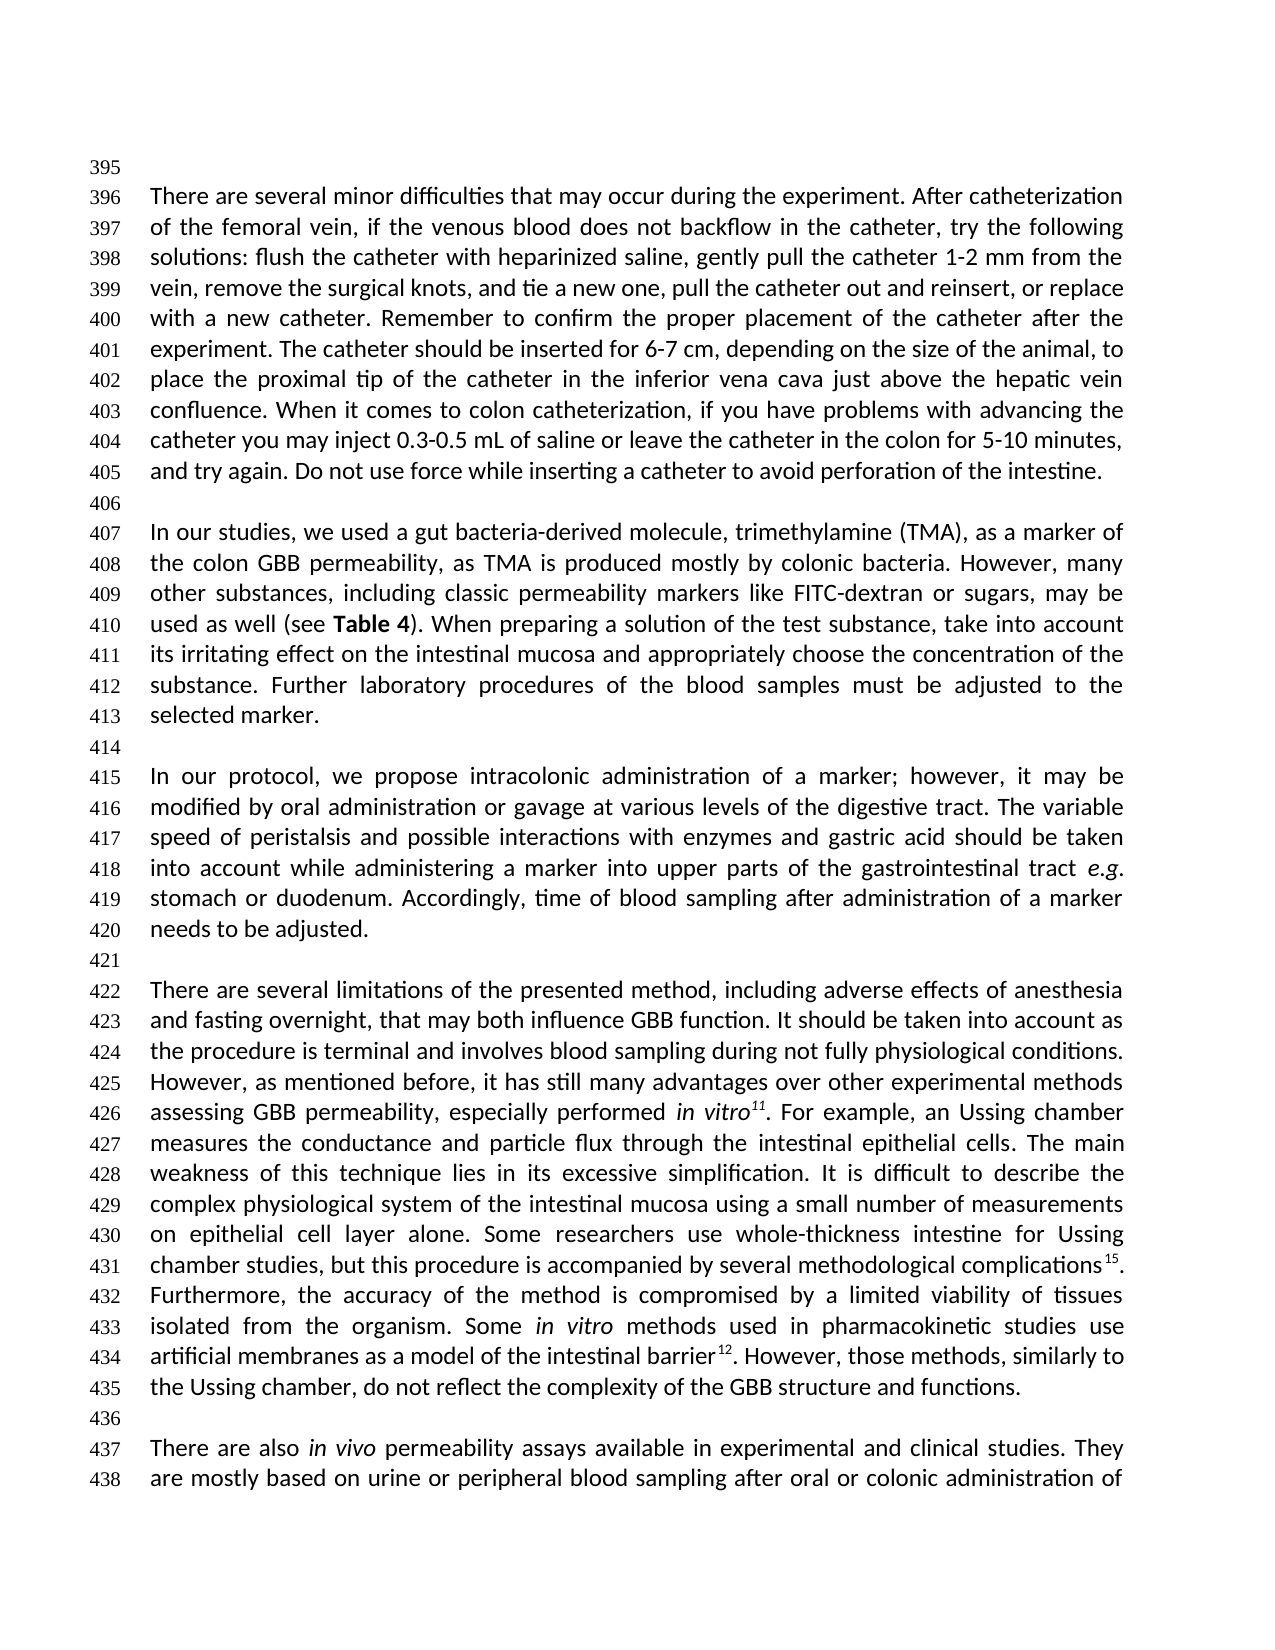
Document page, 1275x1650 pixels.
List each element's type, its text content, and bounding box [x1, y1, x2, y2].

text In our studies, we used a gut bacteria-derived molecule, trimethylamine (TMA), as a marker of the colon GBB permeability, as TMA is produced mostly by colonic bacteria. However, many other substances, including classic permeability markers like FITC-dextran or sugars, may be used as well (see Table 4). When preparing a solution of the test substance, take into account its irritating effect on the intestinal mucosa and appropriately choose the concentration of the substance. Further laboratory procedures of the blood samples must be adjusted to the selected marker. [150, 516, 1125, 730]
text There are several limitations of the presented method, including adverse effects of anesthesia and fasting overnight, that may both influence GBB function. It should be taken into account as the procedure is terminal and involves blood sampling during not fully physiological conditions. However, as mentioned before, it has still many advantages over other experimental methods assessing GBB permeability, especially performed in vitro11. For example, an Ussing chamber measures the conductance and particle flux through the intestinal epithelial cells. The main weakness of this technique lies in its excessive simplification. It is difficult to describe the complex physiological system of the intestinal mucosa using a small number of measurements on epithelial cell layer alone. Some researchers use whole-thickness intestine for Ussing chamber studies, but this procedure is accompanied by several methodological complications15. Furthermore, the accuracy of the method is compromised by a limited viability of tissues isolated from the organism. Some in vitro methods used in pharmacokinetic studies use artificial membranes as a model of the intestinal barrier12. However, those methods, similarly to the Ussing chamber, do not reflect the complexity of the GBB structure and functions. [150, 974, 1125, 1401]
text There are several minor difficulties that may occur during the experiment. After catheterization of the femoral vein, if the venous blood does not backflow in the catheter, try the following solutions: flush the catheter with heparinized saline, gently pull the catheter 1-2 mm from the vein, remove the surgical knots, and tie a new one, pull the catheter out and reinsert, or replace with a new catheter. Remember to confirm the proper placement of the catheter after the experiment. The catheter should be inserted for 6-7 cm, depending on the size of the animal, to place the proximal tip of the catheter in the inferior vena cava just above the hepatic vein confluence. When it comes to colon catheterization, if you have problems with advancing the catheter you may inject 0.3-0.5 mL of saline or leave the catheter in the colon for 5-10 minutes, and try again. Do not use force while inserting a catheter to avoid perforation of the intestine. [150, 181, 1125, 486]
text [150, 1432, 1125, 1493]
text In our protocol, we propose intracolonic administration of a marker; however, it may be modified by oral administration or gavage at various levels of the digestive tract. The variable speed of peristalsis and possible interactions with enzymes and gastric acid should be taken into account while administering a marker into upper parts of the gastrointestinal tract e.g. stomach or duodenum. Accordingly, time of blood sampling after administration of a marker needs to be adjusted. [150, 760, 1125, 943]
